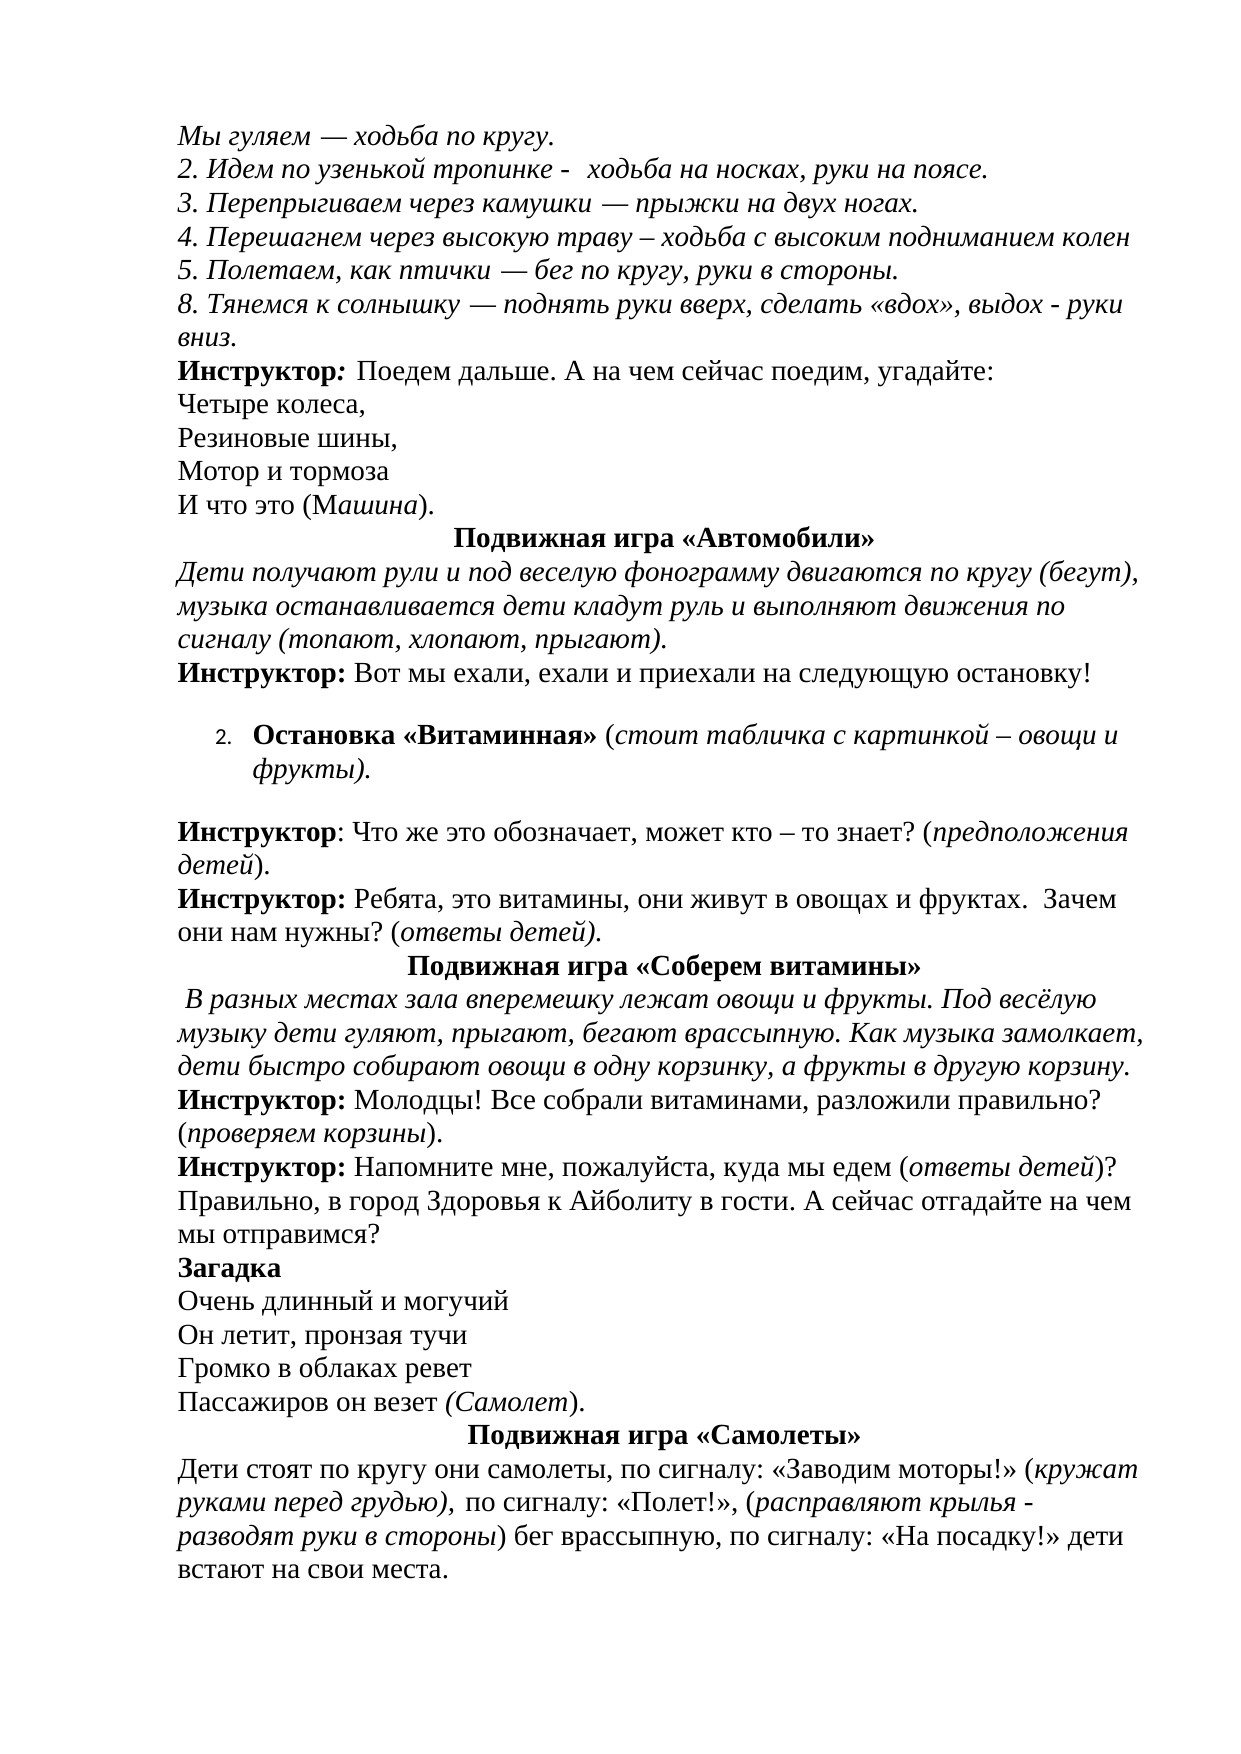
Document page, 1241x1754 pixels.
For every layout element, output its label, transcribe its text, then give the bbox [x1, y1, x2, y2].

text Дети получают рули и под веселую фонограмму двигаются по кругу (бегут), музыка останавливается дети кладут руль и выполняют движения по сигналу (топают, хлопают, прыгают). [177, 554, 1152, 655]
list Остановка «Витаминная» (стоит табличка с картинкой – овощи и фрукты). [215, 717, 1152, 784]
text Подвижная игра «Автомобили» [177, 521, 1152, 554]
text Инструктор: Что же это обозначает, может кто – то знает? (предположения детей). [177, 814, 1152, 881]
text Мотор и тормоза [177, 453, 1152, 487]
text Инструктор: Поедем дальше. А на чем сейчас поедим, угадайте: [177, 353, 1152, 386]
text 3. Перепрыгиваем через камушки — прыжки на двух ногах. [177, 185, 1152, 219]
text 2. Идем по узенькой тропинке - ходьба на носках, руки на поясе. [177, 152, 1152, 185]
text Загадка [177, 1250, 1152, 1283]
text Инструктор: Вот мы ехали, ехали и приехали на следующую остановку! [177, 655, 1152, 688]
text Мы гуляем — ходьба по кругу. [177, 118, 1152, 152]
text Резиновые шины, [177, 420, 1152, 453]
text Пассажиров он везет (Самолет). [177, 1384, 1152, 1417]
text Очень длинный и могучий [177, 1283, 1152, 1317]
text Инструктор: Напомните мне, пожалуйста, куда мы едем (ответы детей)? Правильно, в город Здоровья к Айболиту в гости. А сейчас отгадайте на чем мы отправимся? [177, 1149, 1152, 1250]
text Дети стоят по кругу они самолеты, по сигналу: «Заводим моторы!» (кружат руками перед грудью), по сигналу: «Полет!», (расправляют крылья - разводят руки в стороны) бег врассыпную, по сигналу: «На посадку!» дети встают на свои места. [177, 1451, 1152, 1585]
text Громко в облаках ревет [177, 1350, 1152, 1384]
text Инструктор: Молодцы! Все собрали витаминами, разложили правильно? (проверяем корзины). [177, 1082, 1152, 1149]
text 4. Перешагнем через высокую траву – ходьба с высоким подниманием колен [177, 219, 1152, 252]
text В разных местах зала вперемешку лежат овощи и фрукты. Под весёлую музыку дети гуляют, прыгают, бегают врассыпную. Как музыка замолкает, дети быстро собирают овощи в одну корзинку, а фрукты в другую корзину. [177, 981, 1152, 1082]
text Подвижная игра «Самолеты» [177, 1417, 1152, 1451]
text Четыре колеса, [177, 386, 1152, 420]
text И что это (Машина). [177, 487, 1152, 521]
text Подвижная игра «Соберем витамины» [177, 948, 1152, 981]
text Инструктор: Ребята, это витамины, они живут в овощах и фруктах. Зачем они нам нужны? (ответы детей). [177, 881, 1152, 948]
text 5. Полетаем, как птички — бег по кругу, руки в стороны. [177, 252, 1152, 286]
text Он летит, пронзая тучи [177, 1317, 1152, 1350]
text 8. Тянемся к солнышку — поднять руки вверх, сделать «вдох», выдох - руки вниз. [177, 286, 1152, 353]
